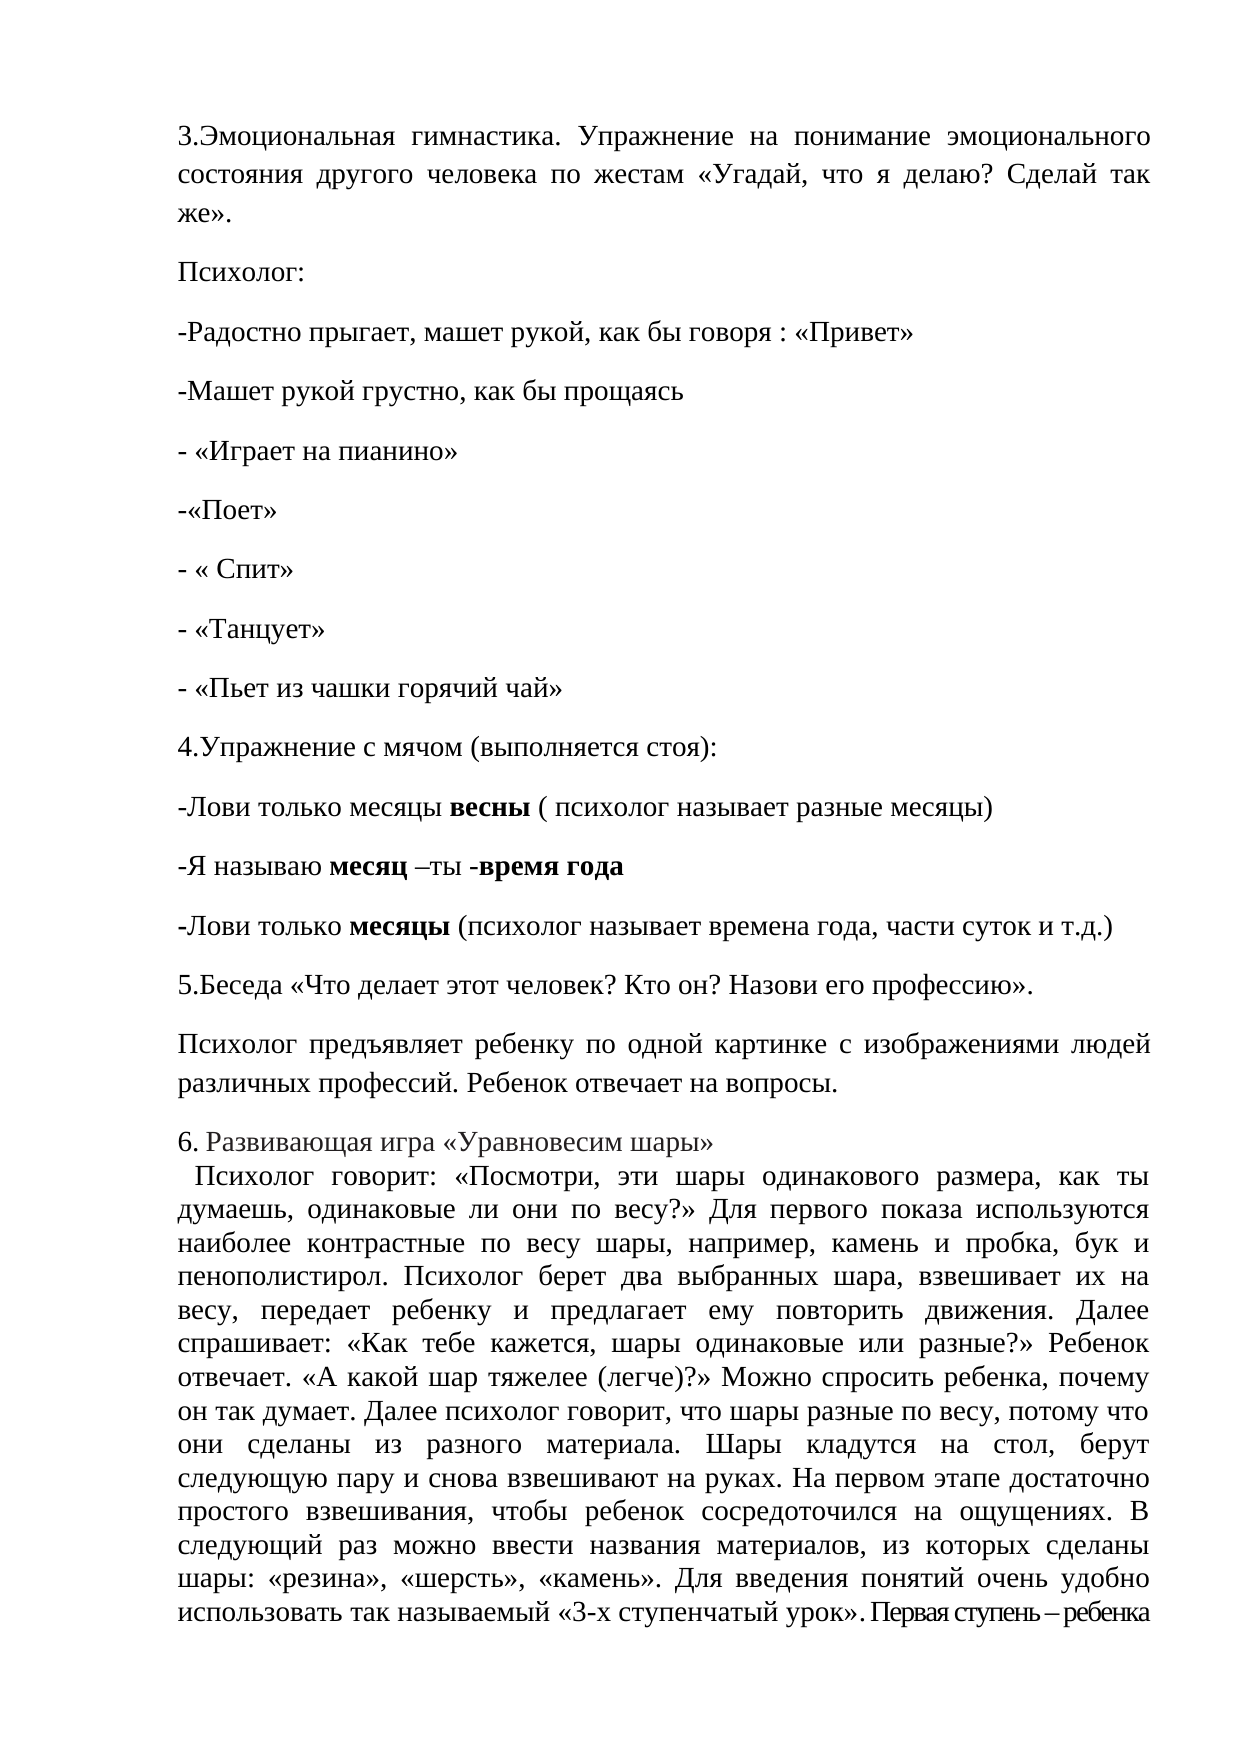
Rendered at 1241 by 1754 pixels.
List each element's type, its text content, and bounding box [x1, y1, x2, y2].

text Психолог: [177, 254, 1152, 288]
text -«Поет» [177, 492, 1152, 526]
text 3.Эмоциональная гимнастика. Упражнение на понимание эмоционального состояния другого человека по жестам «Угадай, что я делаю? Сделай так же». [177, 118, 1152, 229]
text -Машет рукой грустно, как бы прощаясь [177, 373, 1152, 407]
text - « Спит» [177, 551, 1152, 585]
text -Радостно прыгает, машет рукой, как бы говоря : «Привет» [177, 314, 1152, 347]
text -Я называю месяц –ты -время года [177, 848, 1152, 882]
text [177, 1158, 1151, 1627]
text -Лови только месяцы (психолог называет времена года, части суток и т.д.) [177, 908, 1152, 941]
text Психолог предъявляет ребенку по одной картинке с изображениями людей различных профессий. Ребенок отвечает на вопросы. [177, 1026, 1152, 1098]
text 4.Упражнение с мячом (выполняется стоя): [177, 729, 1152, 763]
text - «Играет на пианино» [177, 433, 1152, 466]
text 5.Беседа «Что делает этот человек? Кто он? Назови его профессию». [177, 967, 1152, 1001]
text 6. Развивающая игра «Уравновесим шары» [177, 1124, 1152, 1158]
text - «Пьет из чашки горячий чай» [177, 670, 1152, 704]
text -Лови только месяцы весны ( психолог называет разные месяцы) [177, 789, 1152, 822]
text - «Танцует» [177, 611, 1152, 644]
